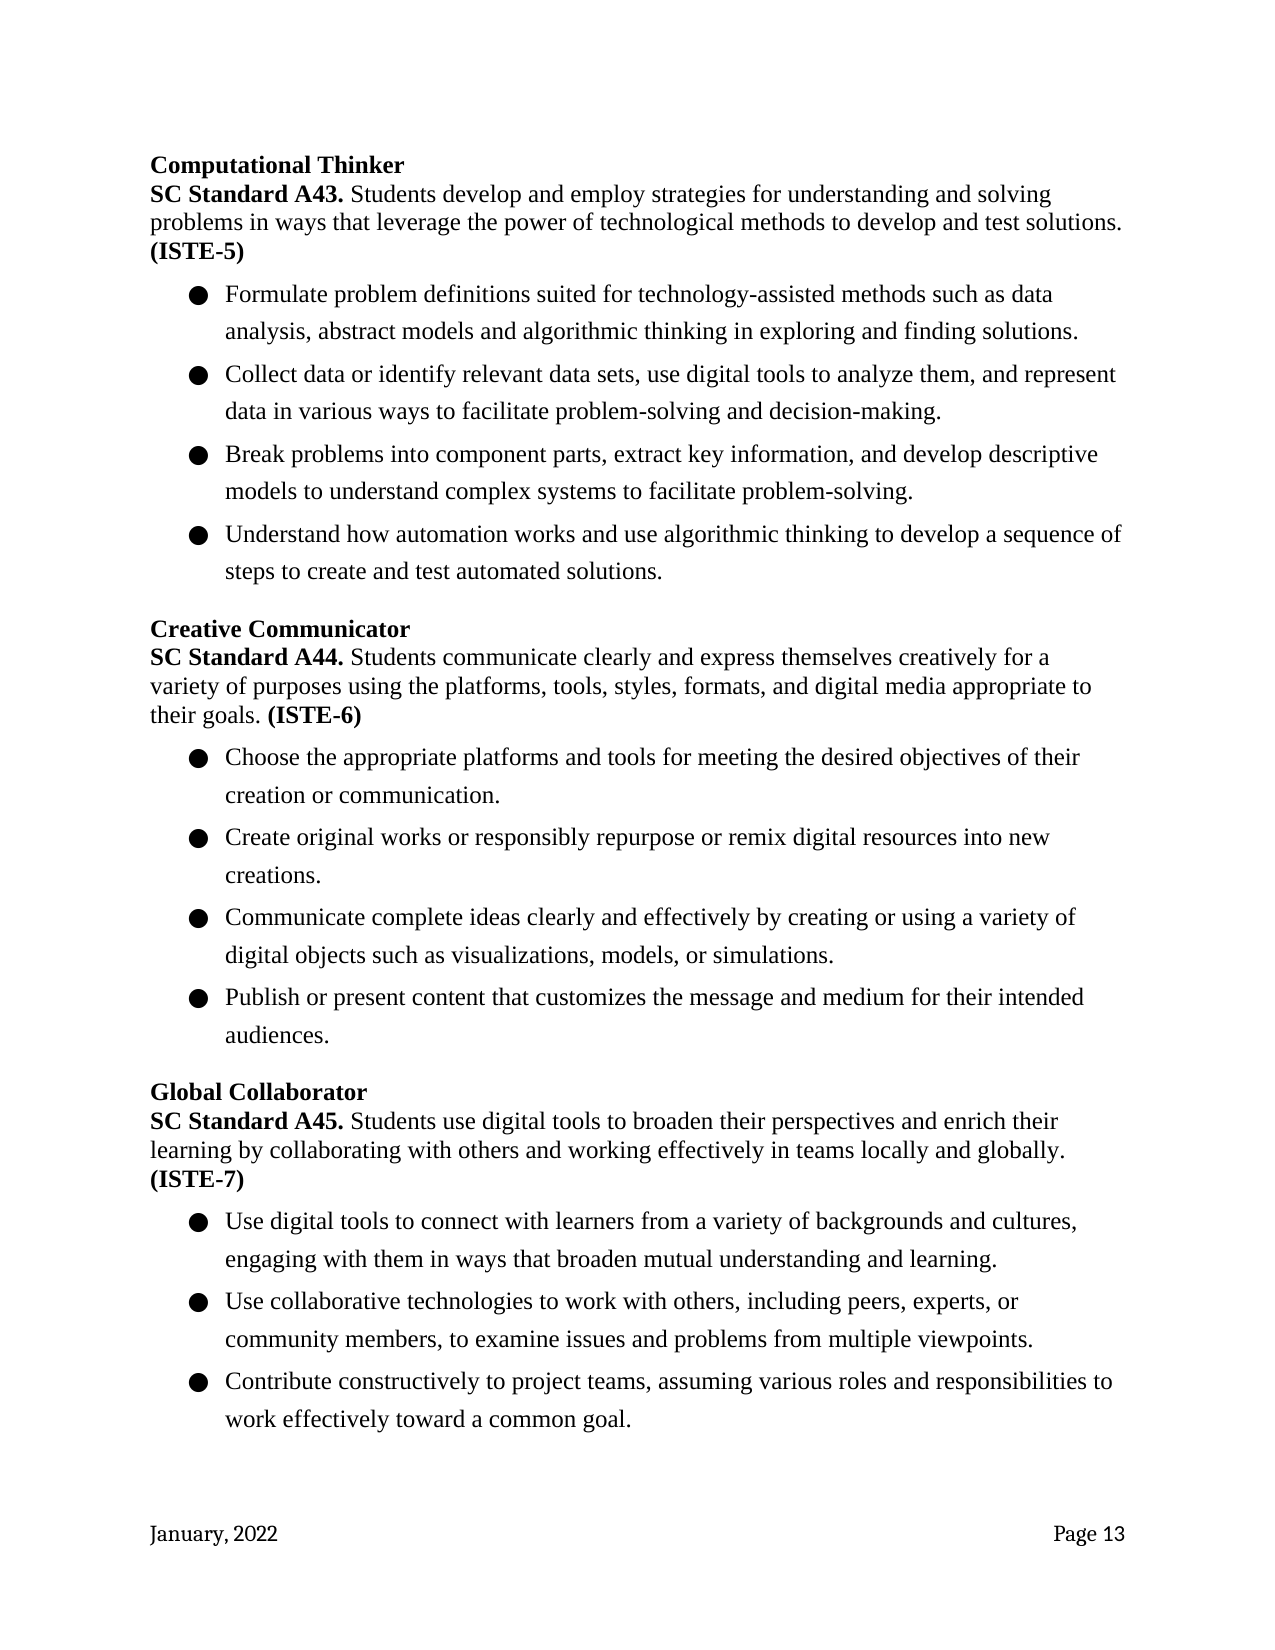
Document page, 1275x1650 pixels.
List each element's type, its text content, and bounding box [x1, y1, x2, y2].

list Break problems into component parts, extract key information, and develop descriptive models to understand complex systems to facilitate problem-solving. [187, 425, 1125, 505]
list Communicate complete ideas clearly and effectively by creating or using a variety of digital objects such as visualizations, models, or simulations. [187, 889, 1125, 969]
text SC Standard A44. Students communicate clearly and express themselves creatively for a variety of purposes using the platforms, tools, styles, formats, and digital media appropriate to their goals. (ISTE-6) [150, 642, 1125, 729]
list Choose the appropriate platforms and tools for meeting the desired objectives of their creation or communication. [187, 729, 1125, 809]
list Use digital tools to connect with learners from a variety of backgrounds and cultures, engaging with them in ways that broaden mutual understanding and learning. [187, 1192, 1125, 1272]
list Create original works or responsibly repurpose or remix digital resources into new creations. [187, 809, 1125, 889]
text Creative Communicator [150, 614, 1125, 642]
text SC Standard A45. Students use digital tools to broaden their perspectives and enrich their learning by collaborating with others and working effectively in teams locally and globally. (ISTE-7) [150, 1106, 1125, 1192]
list Understand how automation works and use algorithmic thinking to develop a sequence of steps to create and test automated solutions. [187, 505, 1125, 585]
list Publish or present content that customizes the message and medium for their intended audiences. [187, 969, 1125, 1049]
text SC Standard A43. Students develop and employ strategies for understanding and solving problems in ways that leverage the power of technological methods to develop and test solutions. (ISTE-5) [150, 179, 1125, 265]
text Computational Thinker [150, 150, 1125, 179]
list Use collaborative technologies to work with others, including peers, experts, or community members, to examine issues and problems from multiple viewpoints. [187, 1272, 1125, 1352]
text Global Collaborator [150, 1077, 1125, 1106]
list Contribute constructively to project teams, assuming various roles and responsibilities to work effectively toward a common goal. [187, 1352, 1125, 1432]
list Formulate problem definitions suited for technology-assisted methods such as data analysis, abstract models and algorithmic thinking in exploring and finding solutions. [187, 265, 1125, 345]
list Collect data or identify relevant data sets, use digital tools to analyze them, and represent data in various ways to facilitate problem-solving and decision-making. [187, 345, 1125, 425]
